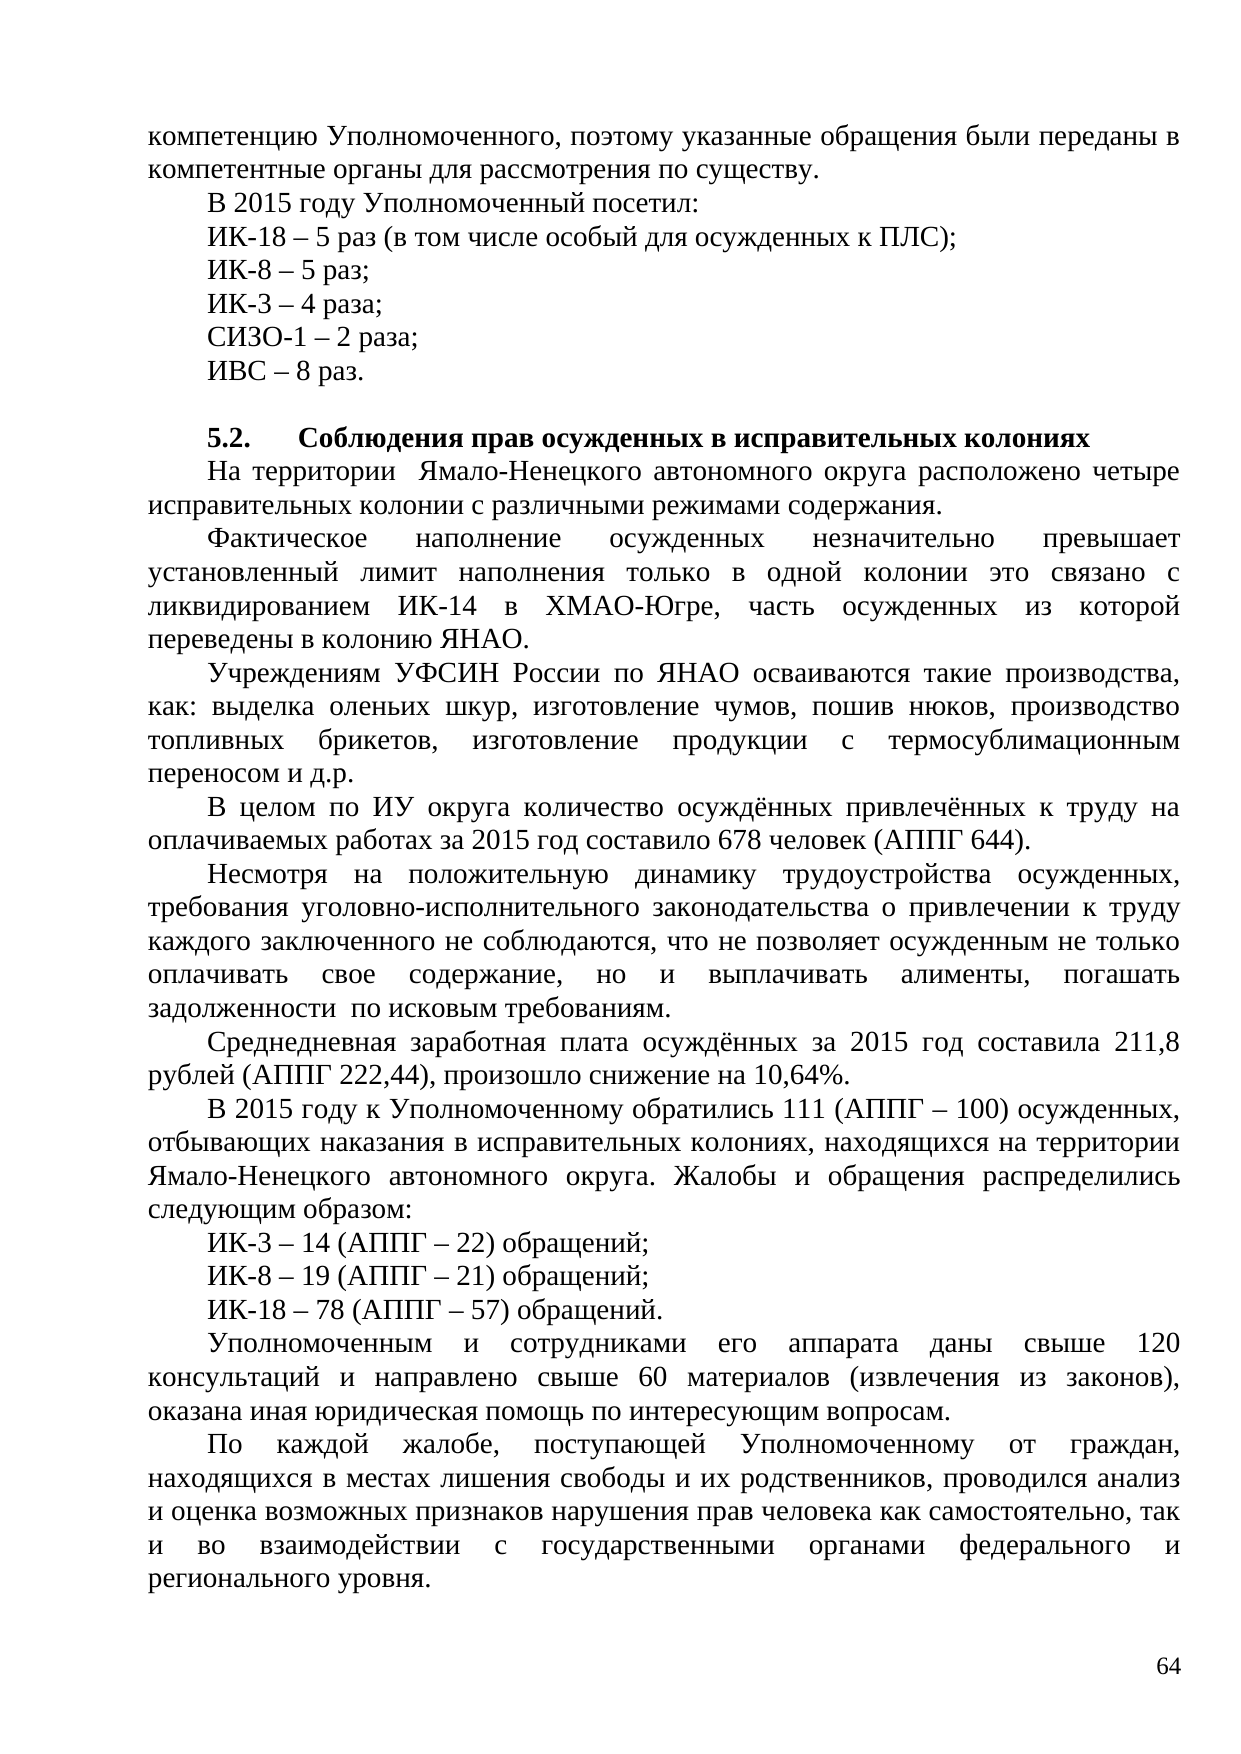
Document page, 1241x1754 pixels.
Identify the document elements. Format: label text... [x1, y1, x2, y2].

text Учреждениям УФСИН России по ЯНАО осваиваются такие производства, как: выделка оленьих шкур, изготовление чумов, пошив нюков, производство топливных брикетов, изготовление продукции с термосублимационным переносом и д.р. [148, 655, 1181, 789]
list Соблюдения прав осужденных в исправительных колониях [148, 420, 1181, 453]
text В 2015 году к Уполномоченному обратились 111 (АППГ – 100) осужденных, отбывающих наказания в исправительных колониях, находящихся на территории Ямало-Ненецкого автономного округа. Жалобы и обращения распределились следующим образом: [148, 1091, 1181, 1225]
text Фактическое наполнение осужденных незначительно превышает установленный лимит наполнения только в одной колонии это связано с ликвидированием ИК-14 в ХМАО-Югре, часть осужденных из которой переведены в колонию ЯНАО. [148, 521, 1181, 655]
text ИК-3 – 14 (АППГ – 22) обращений; [148, 1225, 1181, 1258]
text Уполномоченным и сотрудниками его аппарата даны свыше 120 консультаций и направлено свыше 60 материалов (извлечения из законов), оказана иная юридическая помощь по интересующим вопросам. [148, 1326, 1181, 1426]
text ИВС – 8 раз. [148, 353, 1181, 386]
text В целом по ИУ округа количество осуждённых привлечённых к труду на оплачиваемых работах за 2015 год составило 678 человек (АППГ 644). [148, 789, 1181, 856]
text По каждой жалобе, поступающей Уполномоченному от граждан, находящихся в местах лишения свободы и их родственников, проводился анализ и оценка возможных признаков нарушения прав человека как самостоятельно, так и во взаимодействии с государственными органами федерального и регионального уровня. [148, 1426, 1181, 1594]
text ИК-3 – 4 раза; [148, 286, 1181, 319]
text На территории Ямало-Ненецкого автономного округа расположено четыре исправительных колонии с различными режимами содержания. [148, 453, 1181, 521]
text ИК-18 – 78 (АППГ – 57) обращений. [148, 1292, 1181, 1326]
text СИЗО-1 – 2 раза; [148, 319, 1181, 353]
text Несмотря на положительную динамику трудоустройства осужденных, требования уголовно-исполнительного законодательства о привлечении к труду каждого заключенного не соблюдаются, что не позволяет осужденным не только оплачивать свое содержание, но и выплачивать алименты, погашать задолженности по исковым требованиям. [148, 856, 1181, 1024]
text ИК-18 – 5 раз (в том числе особый для осужденных к ПЛС); [148, 219, 1181, 252]
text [148, 118, 1181, 185]
text В 2015 году Уполномоченный посетил: [148, 185, 1181, 219]
text Среднедневная заработная плата осуждённых за 2015 год составила 211,8 рублей (АППГ 222,44), произошло снижение на 10,64%. [148, 1024, 1181, 1091]
text ИК-8 – 19 (АППГ – 21) обращений; [148, 1258, 1181, 1292]
text ИК-8 – 5 раз; [148, 252, 1181, 286]
